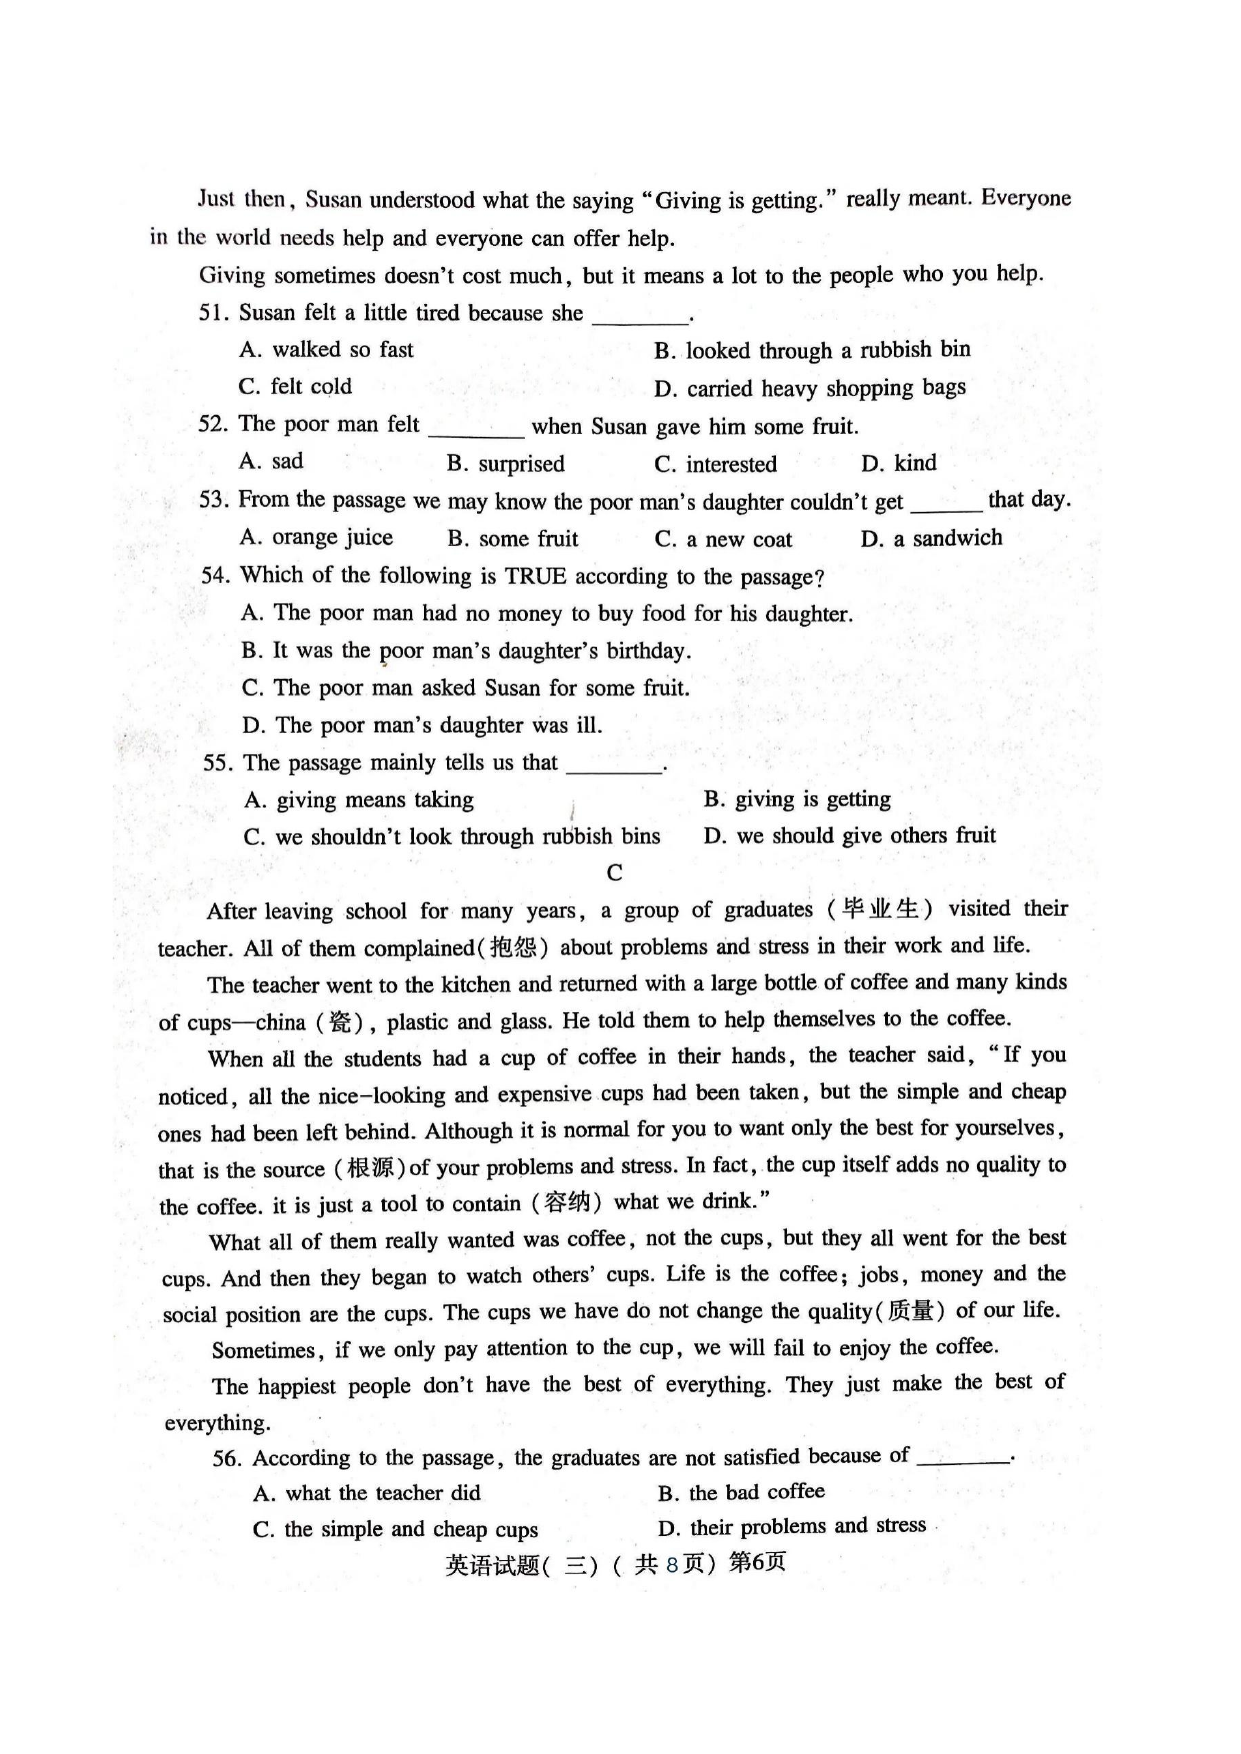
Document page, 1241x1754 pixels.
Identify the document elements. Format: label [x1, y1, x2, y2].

picture [112, 162, 1103, 1592]
